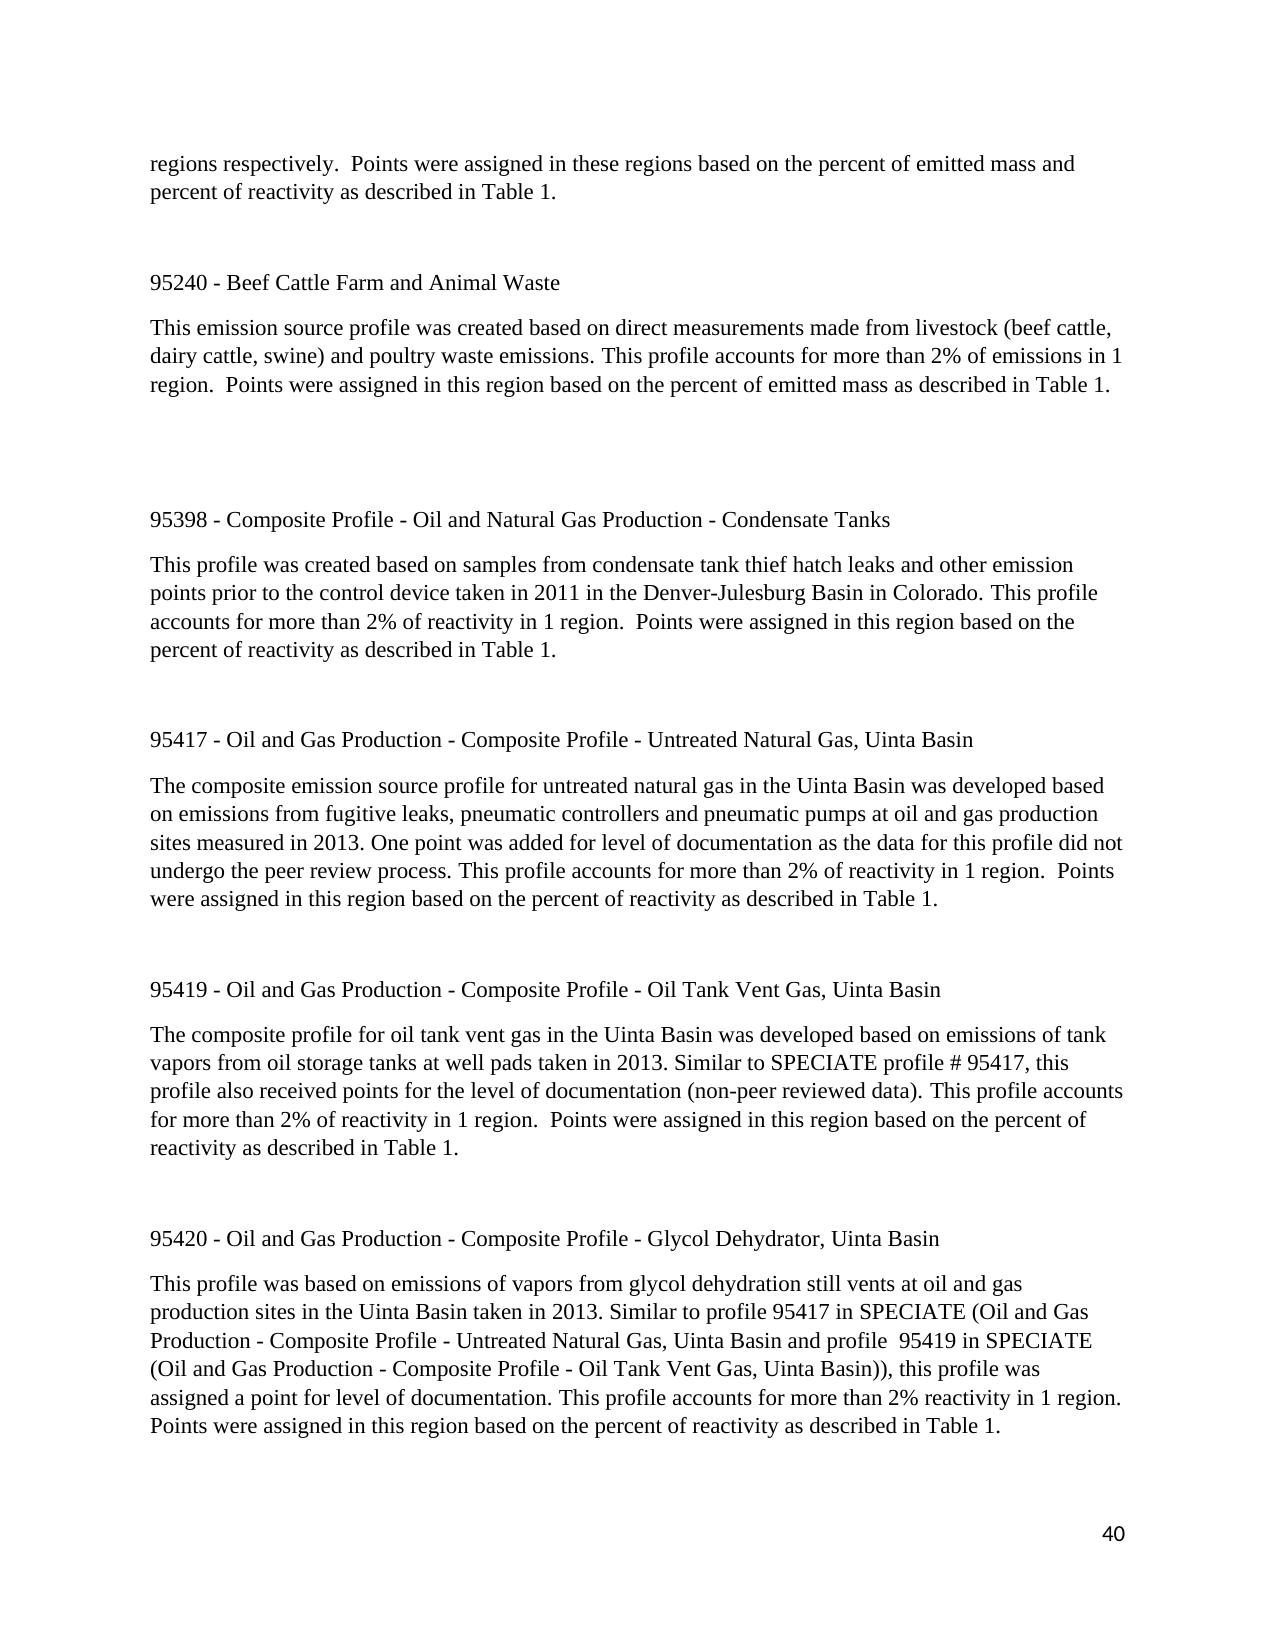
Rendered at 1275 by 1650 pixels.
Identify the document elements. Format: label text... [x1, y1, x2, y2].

text The composite emission source profile for untreated natural gas in the Uinta Basin was developed based on emissions from fugitive leaks, pneumatic controllers and pneumatic pumps at oil and gas production sites measured in 2013. One point was added for level of documentation as the data for this profile did not undergo the peer review process. This profile accounts for more than 2% of reactivity in 1 region. Points were assigned in this region based on the percent of reactivity as described in Table 1. [150, 772, 1125, 912]
text 95420 - Oil and Gas Production - Composite Profile - Glycol Dehydrator, Uinta Basin [150, 1225, 1125, 1251]
text 95417 - Oil and Gas Production - Composite Profile - Untreated Natural Gas, Uinta Basin [150, 727, 1125, 753]
text 95240 - Beef Cattle Farm and Animal Waste [150, 269, 1125, 295]
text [150, 150, 1125, 205]
text 95419 - Oil and Gas Production - Composite Profile - Oil Tank Vent Gas, Uinta Basin [150, 976, 1125, 1002]
text This emission source profile was created based on direct measurements made from livestock (beef cattle, dairy cattle, swine) and poultry waste emissions. This profile accounts for more than 2% of emissions in 1 region. Points were assigned in this region based on the percent of emitted mass as described in Table 1. [150, 314, 1125, 397]
text The composite profile for oil tank vent gas in the Uinta Basin was developed based on emissions of tank vapors from oil storage tanks at well pads taken in 2013. Similar to SPECIATE profile # 95417, this profile also received points for the level of documentation (non-peer reviewed data). This profile accounts for more than 2% of reactivity in 1 region. Points were assigned in this region based on the percent of reactivity as described in Table 1. [150, 1021, 1125, 1161]
text 95398 - Composite Profile - Oil and Natural Gas Production - Condensate Tanks [150, 506, 1125, 532]
text This profile was based on emissions of vapors from glycol dehydration still vents at oil and gas production sites in the Uinta Basin taken in 2013. Similar to profile 95417 in SPECIATE (Oil and Gas Production - Composite Profile - Untreated Natural Gas, Uinta Basin and profile 95419 in SPECIATE (Oil and Gas Production - Composite Profile - Oil Tank Vent Gas, Uinta Basin)), this profile was assigned a point for level of documentation. This profile accounts for more than 2% reactivity in 1 region. Points were assigned in this region based on the percent of reactivity as described in Table 1. [150, 1270, 1125, 1438]
text This profile was created based on samples from condensate tank thief hatch leaks and other emission points prior to the control device taken in 2011 in the Denver-Julesburg Basin in Colorado. This profile accounts for more than 2% of reactivity in 1 region. Points were assigned in this region based on the percent of reactivity as described in Table 1. [150, 551, 1125, 663]
